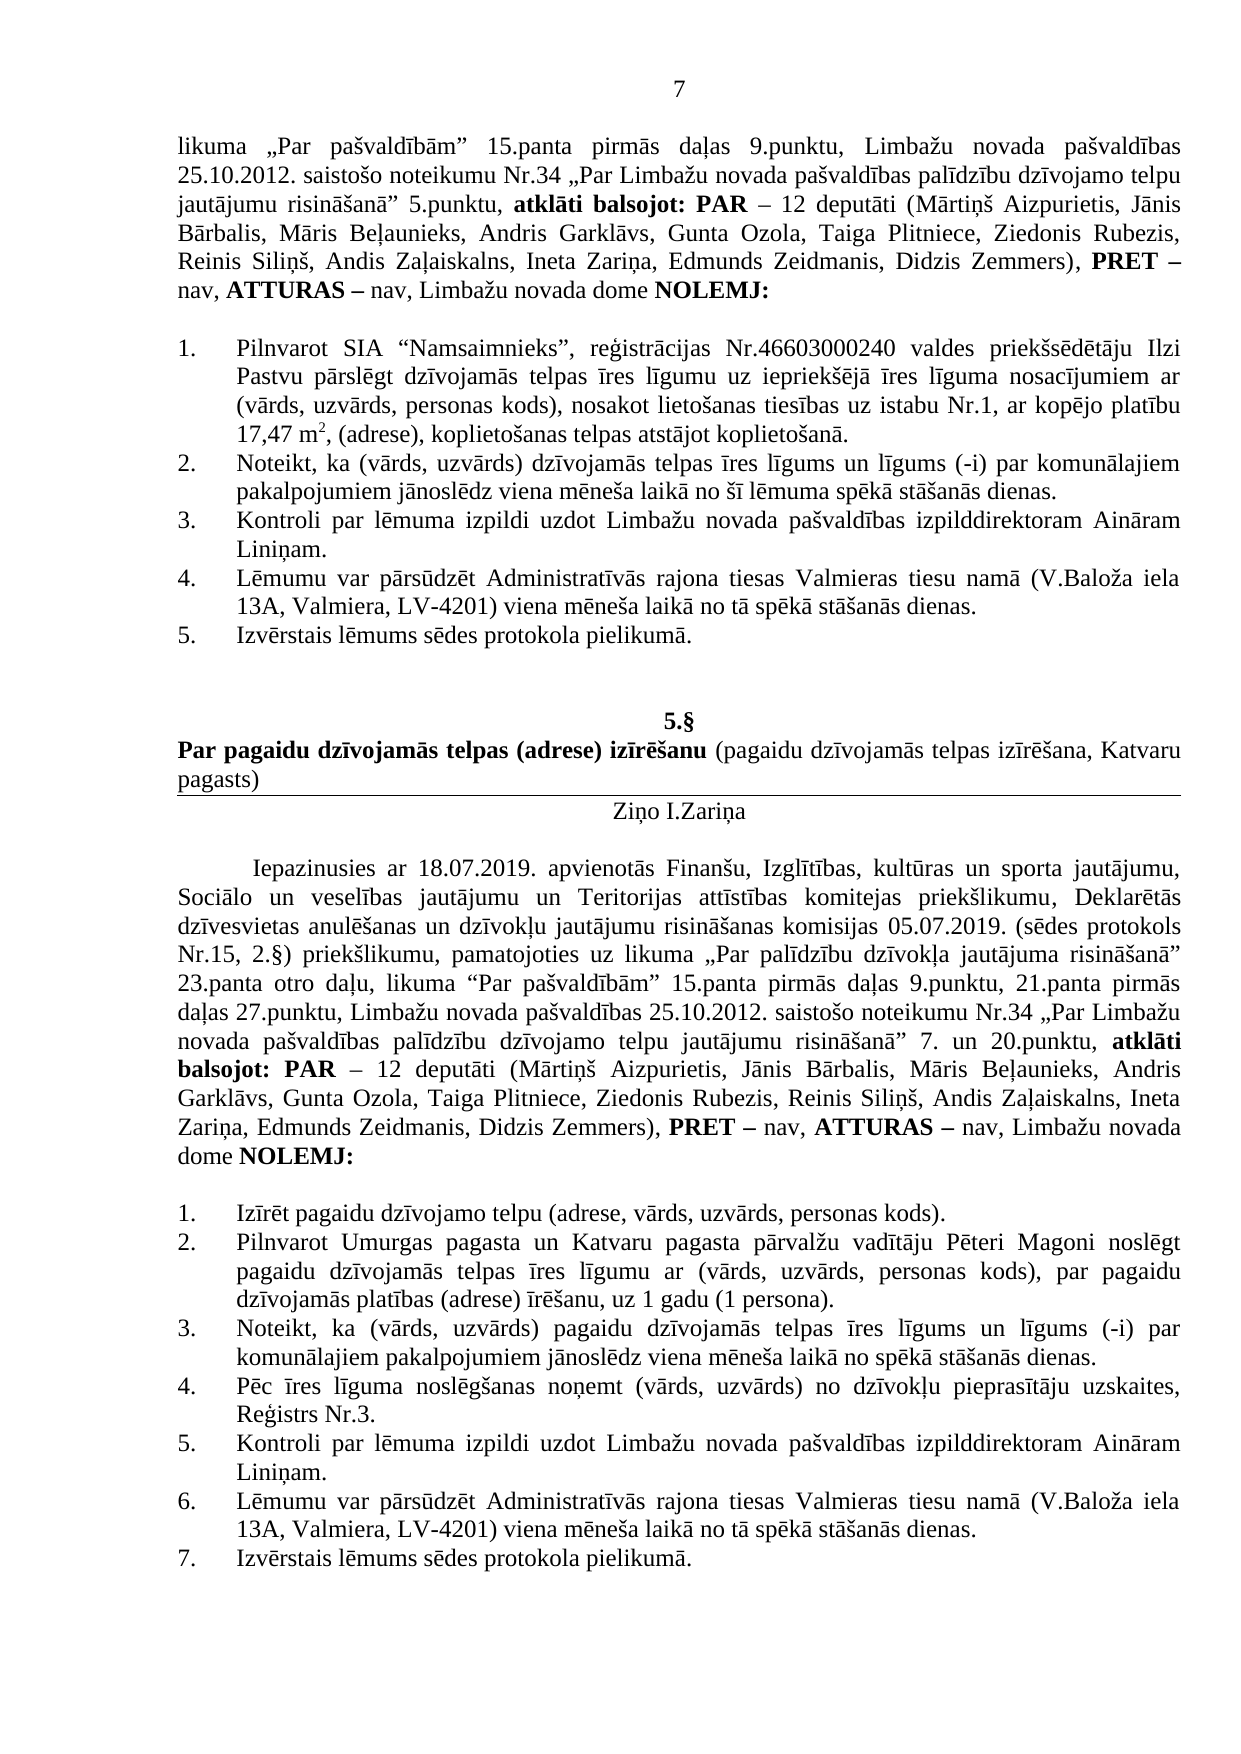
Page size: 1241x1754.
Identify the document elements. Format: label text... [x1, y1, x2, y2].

list Lēmumu var pārsūdzēt Administratīvās rajona tiesas Valmieras tiesu namā (V.Baloža iela 13A, Valmiera, LV-4201) viena mēneša laikā no tā spēkā stāšanās dienas. [177, 563, 1181, 620]
list Kontroli par lēmuma izpildi uzdot Limbažu novada pašvaldības izpilddirektoram Aināram Liniņam. [177, 1428, 1181, 1486]
text Iepazinusies ar 18.07.2019. apvienotās Finanšu, Izglītības, kultūras un sporta jautājumu, Sociālo un veselības jautājumu un Teritorijas attīstības komitejas priekšlikumu, Deklarētās dzīvesvietas anulēšanas un dzīvokļu jautājumu risināšanas komisijas 05.07.2019. (sēdes protokols Nr.15, 2.§) priekšlikumu, pamatojoties uz likuma „Par palīdzību dzīvokļa jautājuma risināšanā” 23.panta otro daļu, likuma “Par pašvaldībām” 15.panta pirmās daļas 9.punktu, 21.panta pirmās daļas 27.punktu, Limbažu novada pašvaldības 25.10.2012. saistošo noteikumu Nr.34 „Par Limbažu novada pašvaldības palīdzību dzīvojamo telpu jautājumu risināšanā” 7. un 20.punktu, atklāti balsojot: PAR – 12 deputāti (Mārtiņš Aizpurietis, Jānis Bārbalis, Māris Beļaunieks, Andris Garklāvs, Gunta Ozola, Taiga Plitniece, Ziedonis Rubezis, Reinis Siliņš, Andis Zaļaiskalns, Ineta Zariņa, Edmunds Zeidmanis, Didzis Zemmers), PRET – nav, ATTURAS – nav, Limbažu novada dome NOLEMJ: [177, 853, 1181, 1169]
list Pilnvarot SIA “Namsaimnieks”, reģistrācijas Nr.46603000240 valdes priekšsēdētāju Ilzi Pastvu pārslēgt dzīvojamās telpas īres līgumu uz iepriekšējā īres līguma nosacījumiem ar (vārds, uzvārds, personas kods), nosakot lietošanas tiesības uz istabu Nr.1, ar kopējo platību 17,47 m2, (adrese), koplietošanas telpas atstājot koplietošanā. [177, 333, 1181, 448]
list Noteikt, ka (vārds, uzvārds) pagaidu dzīvojamās telpas īres līgums un līgums (-i) par komunālajiem pakalpojumiem jānoslēdz viena mēneša laikā no spēkā stāšanās dienas. [177, 1313, 1181, 1371]
list Kontroli par lēmuma izpildi uzdot Limbažu novada pašvaldības izpilddirektoram Aināram Liniņam. [177, 505, 1181, 563]
list Izīrēt pagaidu dzīvojamo telpu (adrese, vārds, uzvārds, personas kods). [177, 1198, 1181, 1227]
text Par pagaidu dzīvojamās telpas (adrese) izīrēšanu (pagaidu dzīvojamās telpas izīrēšana, Katvaru pagasts) [177, 735, 1181, 795]
list Noteikt, ka (vārds, uzvārds) dzīvojamās telpas īres līgums un līgums (-i) par komunālajiem pakalpojumiem jānoslēdz viena mēneša laikā no šī lēmuma spēkā stāšanās dienas. [177, 448, 1181, 505]
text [177, 131, 1181, 304]
list Izvērstais lēmums sēdes protokola pielikumā. [177, 1543, 1181, 1572]
list Pēc īres līguma noslēgšanas noņemt (vārds, uzvārds) no dzīvokļu pieprasītāju uzskaites, Reģistrs Nr.3. [177, 1371, 1181, 1428]
list Lēmumu var pārsūdzēt Administratīvās rajona tiesas Valmieras tiesu namā (V.Baloža iela 13A, Valmiera, LV-4201) viena mēneša laikā no tā spēkā stāšanās dienas. [177, 1486, 1181, 1543]
text Ziņo I.Zariņa [177, 796, 1181, 824]
list Pilnvarot Umurgas pagasta un Katvaru pagasta pārvalžu vadītāju Pēteri Magoni noslēgt pagaidu dzīvojamās telpas īres līgumu ar (vārds, uzvārds, personas kods), par pagaidu dzīvojamās platības (adrese) īrēšanu, uz 1 gadu (1 persona). [177, 1227, 1181, 1313]
list Izvērstais lēmums sēdes protokola pielikumā. [177, 620, 1181, 649]
text 5.§ [177, 706, 1181, 735]
